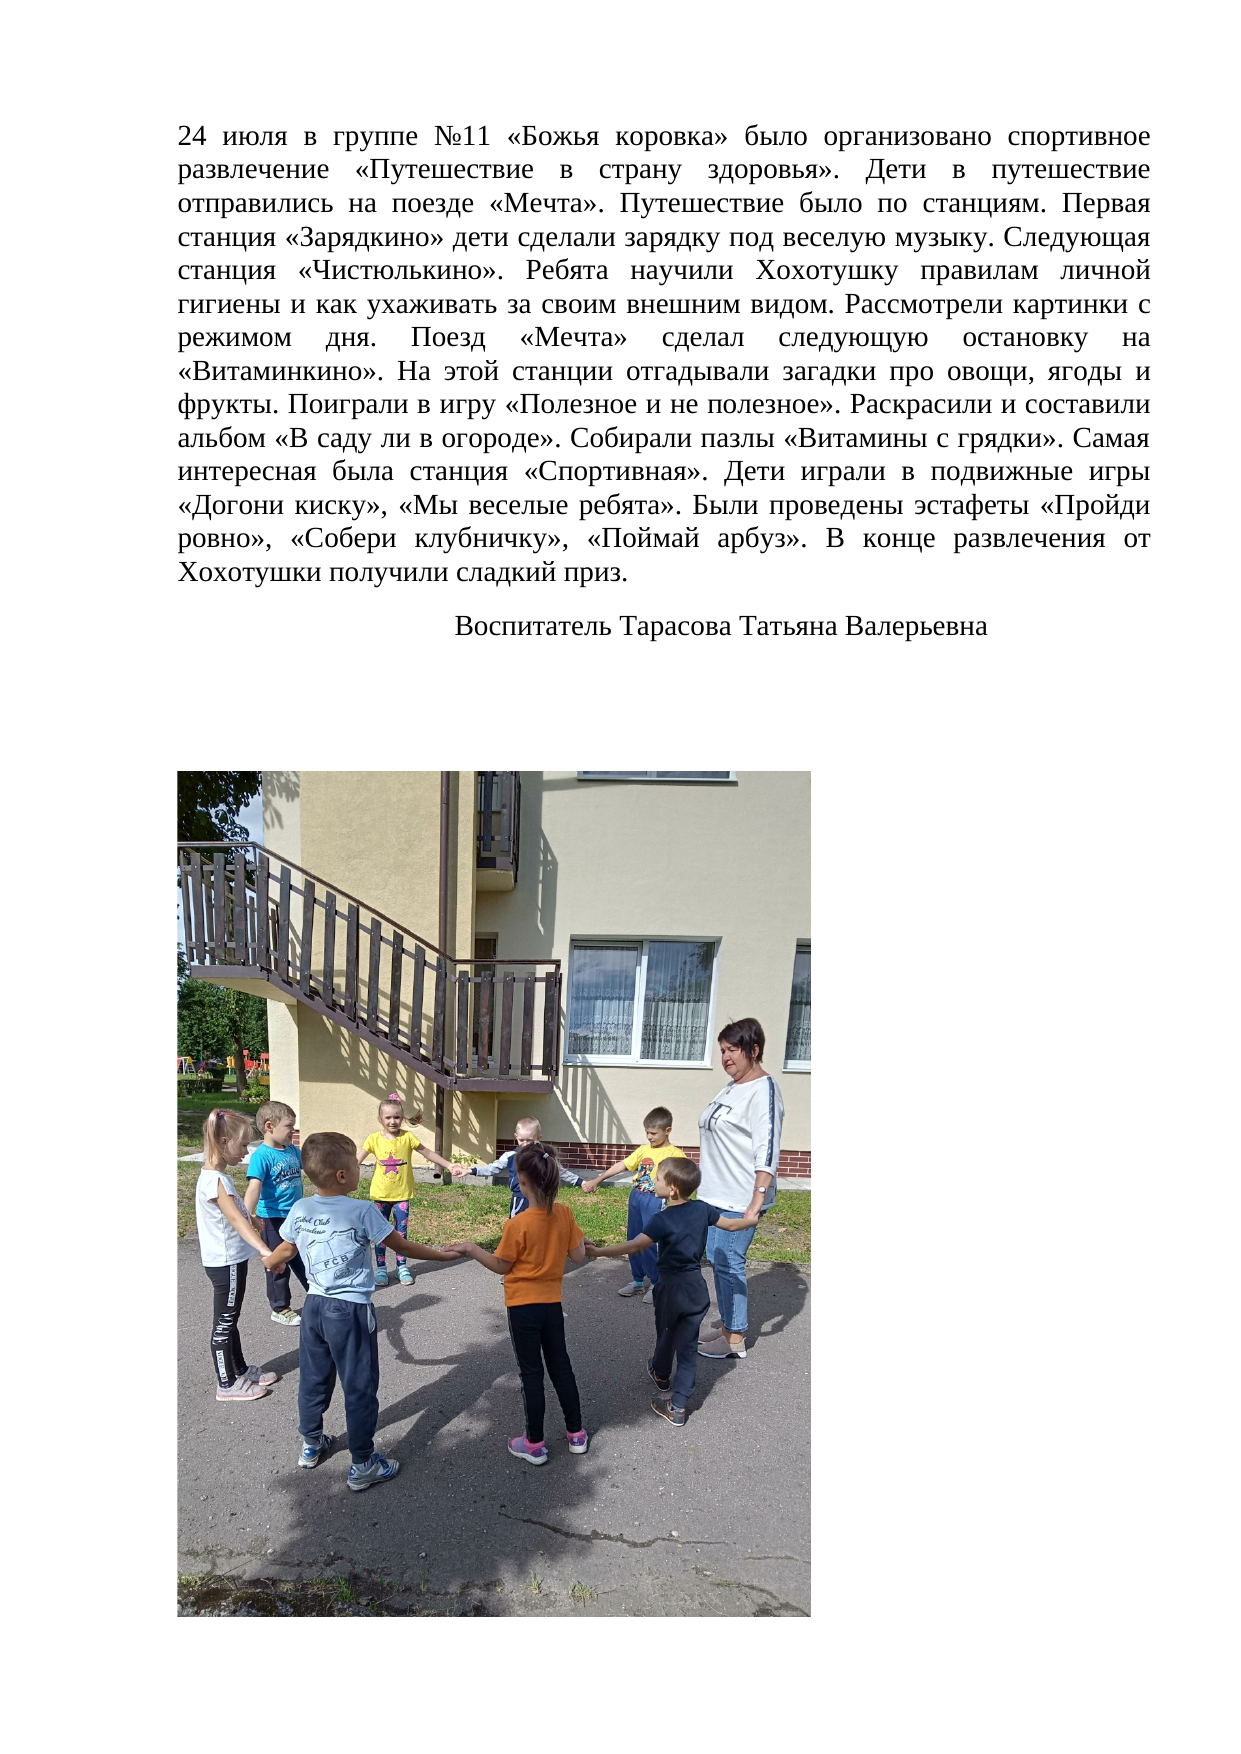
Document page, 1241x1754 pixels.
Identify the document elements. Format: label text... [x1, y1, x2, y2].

text Воспитатель Тарасова Татьяна Валерьевна [177, 608, 1152, 642]
picture [177, 771, 811, 1617]
text 24 июля в группе №11 «Божья коровка» было организовано спортивное развлечение «Путешествие в страну здоровья». Дети в путешествие отправились на поезде «Мечта». Путешествие было по станциям. Первая станция «Зарядкино» дети сделали зарядку под веселую музыку. Следующая станция «Чистюлькино». Ребята научили Хохотушку правилам личной гигиены и как ухаживать за своим внешним видом. Рассмотрели картинки с режимом дня. Поезд «Мечта» сделал следующую остановку на «Витаминкино». На этой станции отгадывали загадки про овощи, ягоды и фрукты. Поиграли в игру «Полезное и не полезное». Раскрасили и составили альбом «В саду ли в огороде». Собирали пазлы «Витамины с грядки». Самая интересная была станция «Спортивная». Дети играли в подвижные игры «Догони киску», «Мы веселые ребята». Были проведены эстафеты «Пройди ровно», «Собери клубничку», «Поймай арбуз». В конце развлечения от Хохотушки получили сладкий приз. [177, 118, 1152, 588]
